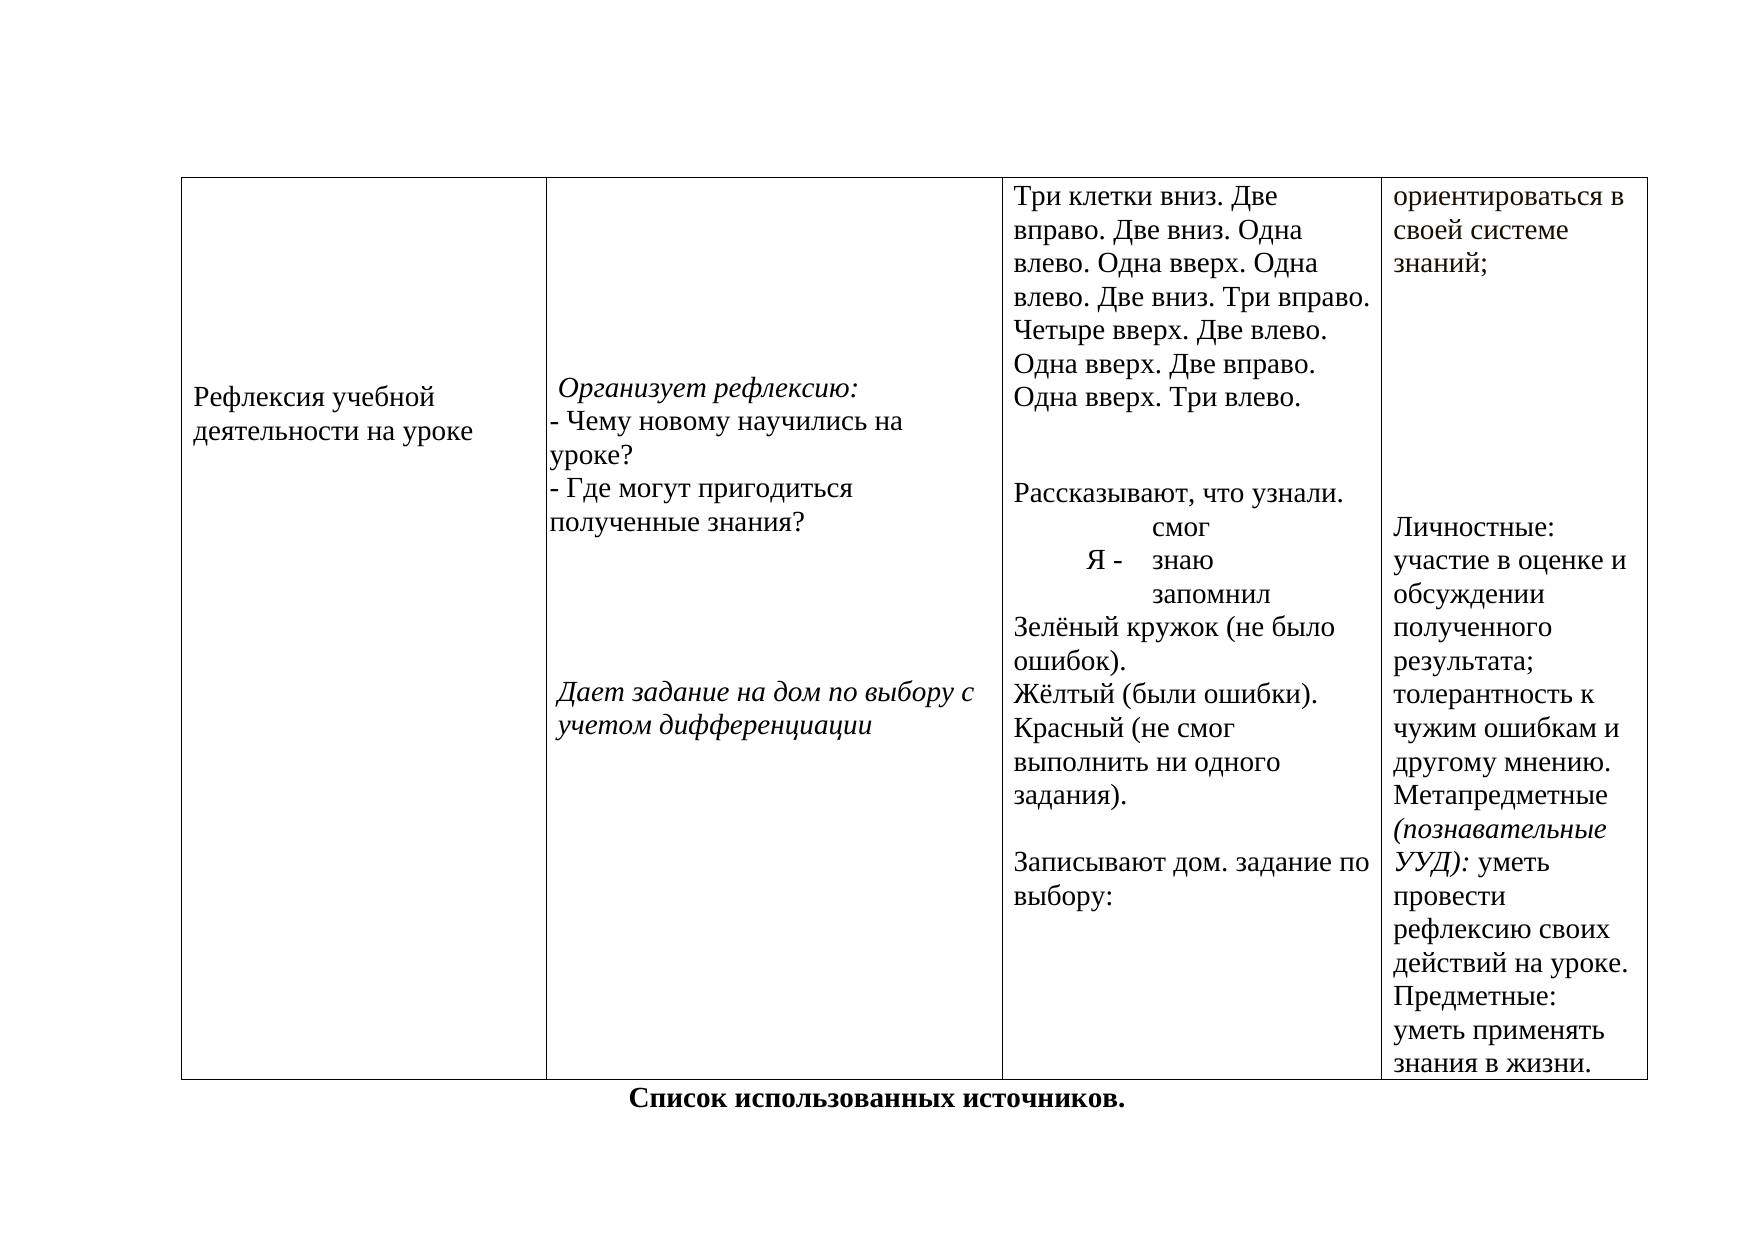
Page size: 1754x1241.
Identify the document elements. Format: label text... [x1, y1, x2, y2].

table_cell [182, 178, 546, 1079]
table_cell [1003, 178, 1381, 1079]
text Список использованных источников. [118, 1080, 1636, 1114]
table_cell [1382, 178, 1647, 1079]
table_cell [547, 178, 1002, 1079]
